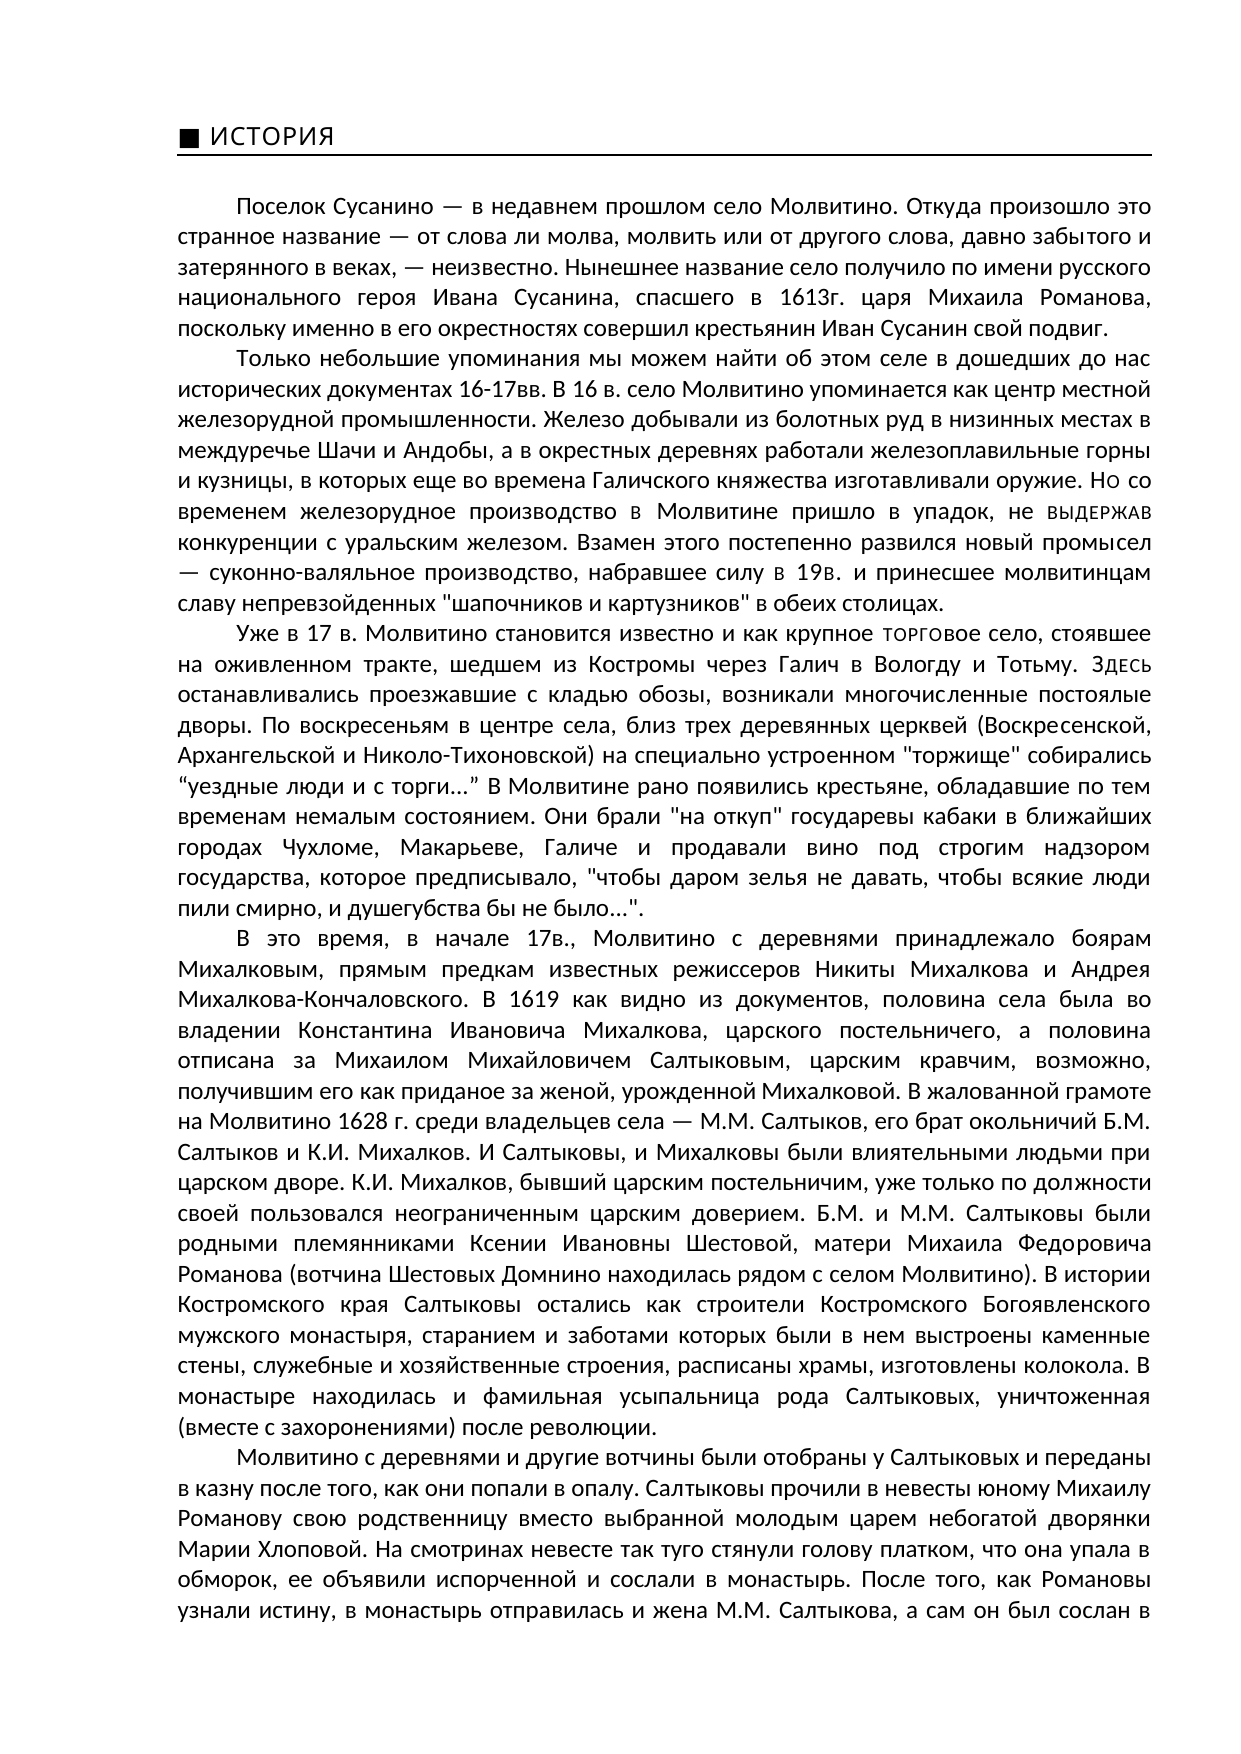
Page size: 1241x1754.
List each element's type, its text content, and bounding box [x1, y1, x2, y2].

text Только небольшие упоминания мы можем найти об этом селе в дошедших до нас исторических документах 16-17вв. В 16 в. село Молвитино упоминается как центр местной железорудной промышленности. Железо добывали из болотных руд в низинных местах в междуречье Шачи и Андобы, а в окрестных деревнях работали железоплавильные горны и кузницы, в которых еще во времена Галичского княжества изготавливали оружие. Но со временем железорудное производство в Молвитине пришло в упадок, не выдержав конкуренции с уральским железом. Взамен этого постепенно развился новый промысел — суконно-валяльное производство, набравшее силу в 19в. и принесшее молвитинцам славу непревзойденных "шапочников и картузников" в обеих столицах. [177, 342, 1152, 617]
text Поселок Сусанино — в недавнем прошлом село Молвитино. Откуда произошло это странное название — от слова ли молва, молвить или от другого слова, давно забытого и затерянного в веках, — неизвестно. Нынешнее название село получило по имени русского национального героя Ивана Сусанина, спасшего в 1613г. царя Михаила Романова, поскольку именно в его окрестностях совершил крестьянин Иван Сусанин свой подвиг. [177, 190, 1152, 342]
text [177, 1441, 1152, 1624]
text Уже в 17 в. Молвитино становится известно и как крупное торговое село, стоявшее на оживленном тракте, шедшем из Костромы через Галич в Вологду и Тотьму. Здесь останавливались проезжавшие с кладью обозы, возникали многочисленные постоялые дворы. По воскресеньям в центре села, близ трех деревянных церквей (Воскресенской, Архангельской и Николо-Тихоновской) на специально устроенном "торжище" собирались “уездные люди и с торги...” В Молвитине рано появились крестьяне, обладавшие по тем временам немалым состоянием. Они брали "на откуп" государевы кабаки в ближайших городах Чухломе, Макарьеве, Галиче и продавали вино под строгим надзором государства, которое предписывало, "чтобы даром зелья не давать, чтобы всякие люди пили смирно, и душегубства бы не было...". [177, 617, 1152, 922]
text ■ ИСТОРИЯ [177, 118, 1152, 154]
text В это время, в начале 17в., Молвитино с деревнями принадлежало боярам Михалковым, прямым предкам известных режиссеров Никиты Михалкова и Андрея Михалкова-Кончаловского. В 1619 как видно из документов, половина села была во владении Константина Ивановича Михалкова, царского постельничего, а половина отписана за Михаилом Михайловичем Салтыковым, царским кравчим, возможно, получившим его как приданое за женой, урожденной Михалковой. В жалованной грамоте на Молвитино 1628 г. среди владельцев села — М.М. Салтыков, его брат окольничий Б.М. Салтыков и К.И. Михалков. И Салтыковы, и Михалковы были влиятельными людьми при царском дворе. К.И. Михалков, бывший царским постельничим, уже только по должности своей пользовался неограниченным царским доверием. Б.М. и М.М. Салтыковы были родными племянниками Ксении Ивановны Шестовой, матери Михаила Федоровича Романова (вотчина Шестовых Домнино находилась рядом с селом Молвитино). В истории Костромского края Салтыковы остались как строители Костромского Богоявленского мужского монастыря, старанием и заботами которых были в нем выстроены каменные стены, служебные и хозяйственные строения, расписаны храмы, изготовлены колокола. В монастыре находилась и фамильная усыпальница рода Салтыковых, уничтоженная (вместе с захоронениями) после революции. [177, 922, 1152, 1441]
